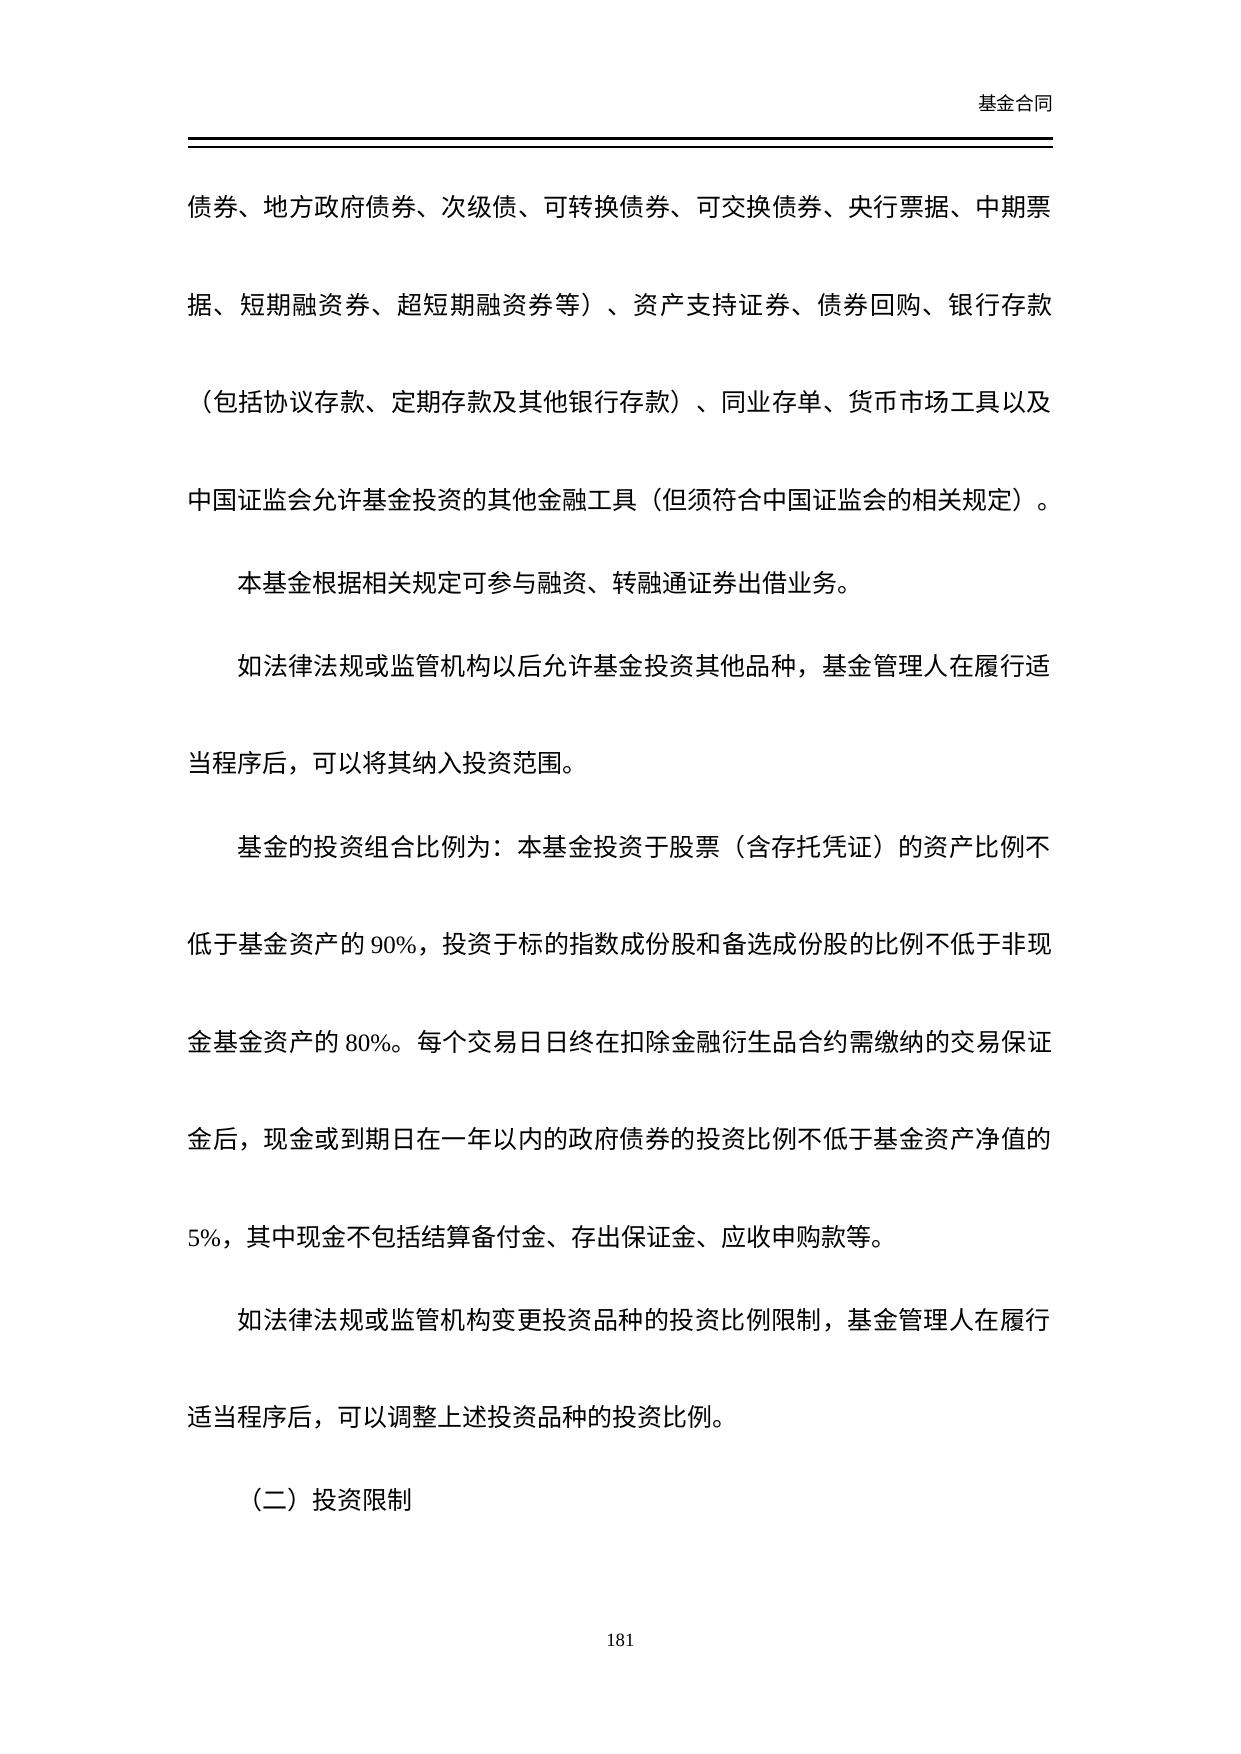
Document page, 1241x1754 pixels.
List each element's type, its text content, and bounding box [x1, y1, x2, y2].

text （二）投资限制 [187, 1466, 1053, 1531]
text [187, 173, 1053, 531]
text 如法律法规或监管机构以后允许基金投资其他品种，基金管理人在履行适当程序后，可以将其纳入投资范围。 [187, 632, 1053, 794]
text 本基金根据相关规定可参与融资、转融通证券出借业务。 [187, 549, 1053, 614]
text 如法律法规或监管机构变更投资品种的投资比例限制，基金管理人在履行适当程序后，可以调整上述投资品种的投资比例。 [187, 1286, 1053, 1448]
text 基金的投资组合比例为：本基金投资于股票（含存托凭证）的资产比例不低于基金资产的90%，投资于标的指数成份股和备选成份股的比例不低于非现金基金资产的80%。每个交易日日终在扣除金融衍生品合约需缴纳的交易保证金后，现金或到期日在一年以内的政府债券的投资比例不低于基金资产净值的5%，其中现金不包括结算备付金、存出保证金、应收申购款等。 [187, 813, 1053, 1268]
